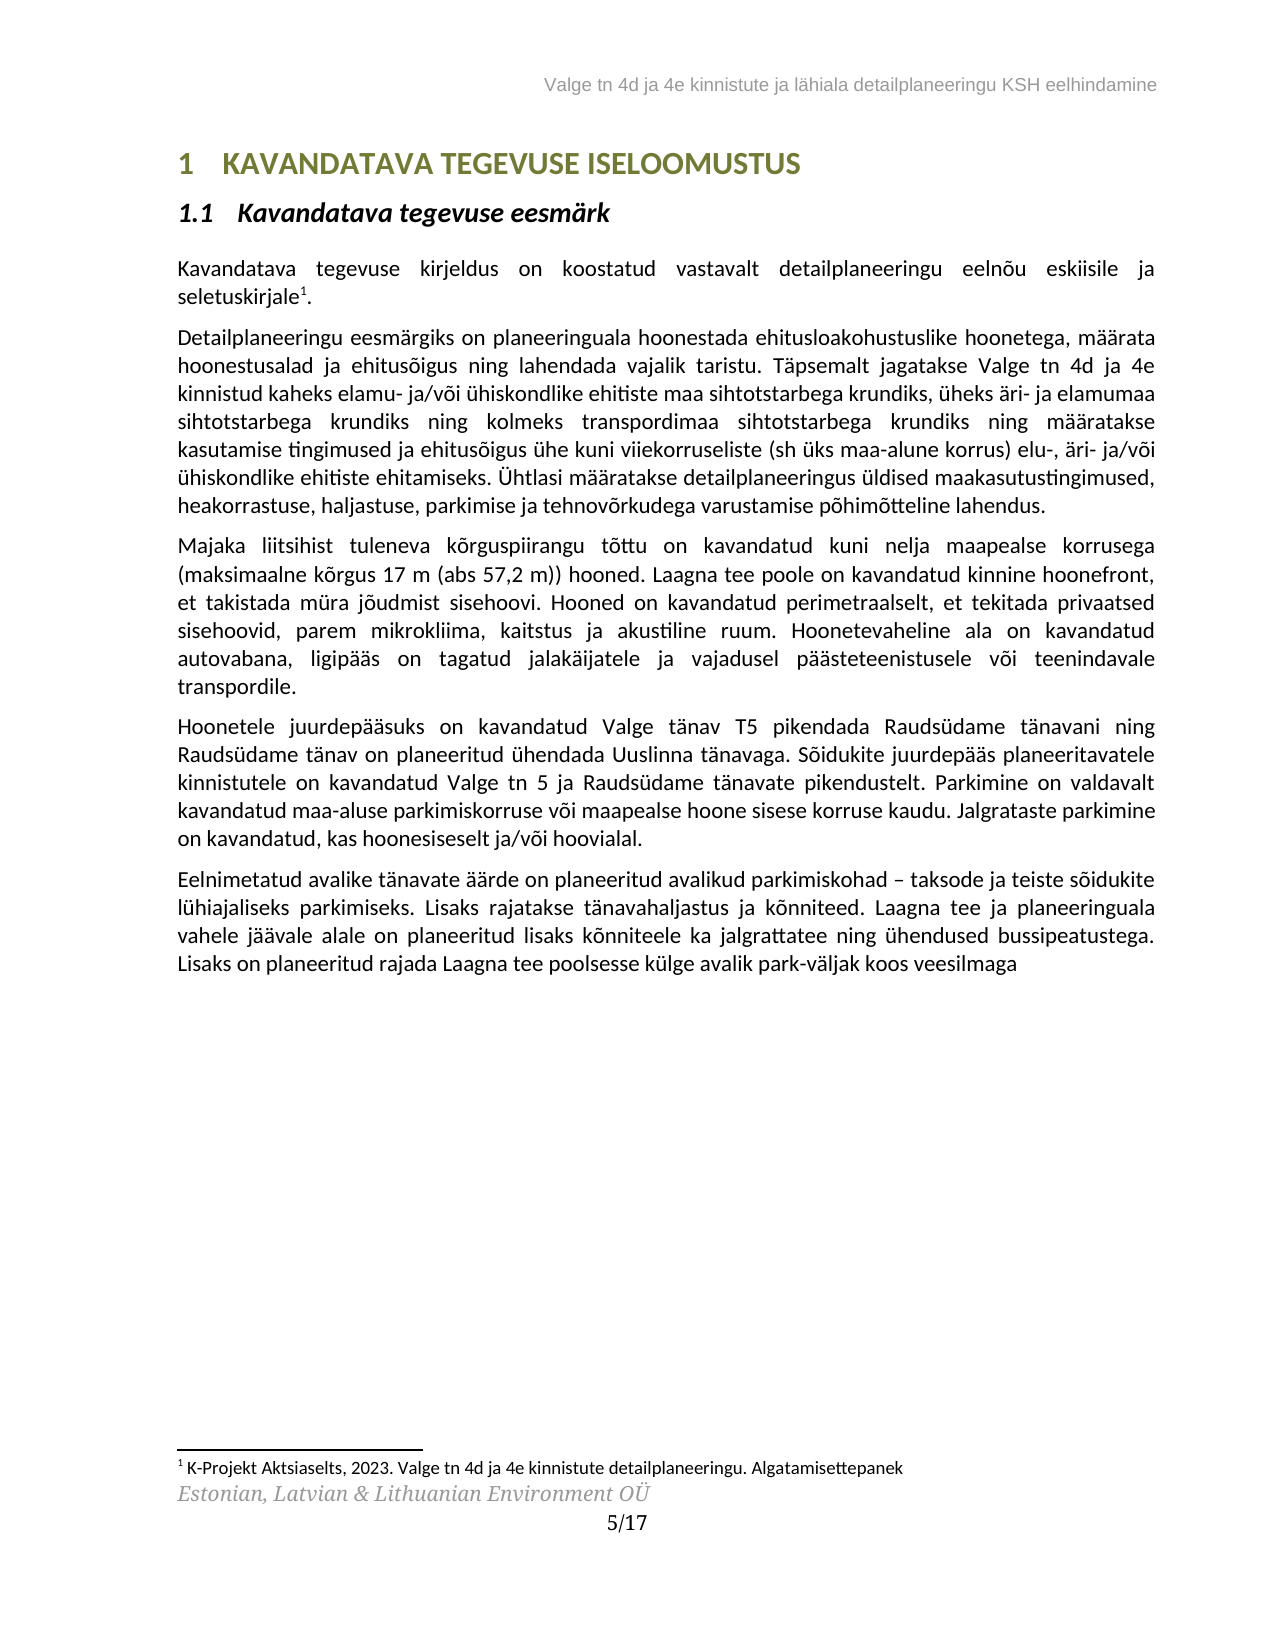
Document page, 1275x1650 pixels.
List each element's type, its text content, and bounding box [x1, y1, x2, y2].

text Detailplaneeringu eesmärgiks on planeeringuala hoonestada ehitusloakohustuslike hoonetega, määrata hoonestusalad ja ehitusõigus ning lahendada vajalik taristu. Täpsemalt jagatakse Valge tn 4d ja 4e kinnistud kaheks elamu- ja/või ühiskondlike ehitiste maa sihtotstarbega krundiks, üheks äri- ja elamumaa sihtotstarbega krundiks ning kolmeks transpordimaa sihtotstarbega krundiks ning määratakse kasutamise tingimused ja ehitusõigus ühe kuni viiekorruseliste (sh üks maa-alune korrus) elu-, äri- ja/või ühiskondlike ehitiste ehitamiseks. Ühtlasi määratakse detailplaneeringus üldised maakasutustingimused, heakorrastuse, haljastuse, parkimise ja tehnovõrkudega varustamise põhimõtteline lahendus. [177, 323, 1157, 519]
subtitle Kavandatava tegevuse iseloomustus [177, 143, 1157, 183]
text Hoonetele juurdepääsuks on kavandatud Valge tänav T5 pikendada Raudsüdame tänavani ning Raudsüdame tänav on planeeritud ühendada Uuslinna tänavaga. Sõidukite juurdepääs planeeritavatele kinnistutele on kavandatud Valge tn 5 ja Raudsüdame tänavate pikendustelt. Parkimine on valdavalt kavandatud maa-aluse parkimiskorruse või maapealse hoone sisese korruse kaudu. Jalgrataste parkimine on kavandatud, kas hoonesiseselt ja/või hoovialal. [177, 712, 1157, 852]
text Eelnimetatud avalike tänavate äärde on planeeritud avalikud parkimiskohad – taksode ja teiste sõidukite lühiajaliseks parkimiseks. Lisaks rajatakse tänavahaljastus ja kõnniteed. Laagna tee ja planeeringuala vahele jäävale alale on planeeritud lisaks kõnniteele ka jalgrattatee ning ühendused bussipeatustega. Lisaks on planeeritud rajada Laagna tee poolsesse külge avalik park-väljak koos veesilmaga [177, 865, 1157, 977]
subtitle Kavandatava tegevuse eesmärk [177, 195, 1157, 229]
text Majaka liitsihist tuleneva kõrguspiirangu tõttu on kavandatud kuni nelja maapealse korrusega (maksimaalne kõrgus 17 m (abs 57,2 m)) hooned. Laagna tee poole on kavandatud kinnine hoonefront, et takistada müra jõudmist sisehoovi. Hooned on kavandatud perimetraalselt, et tekitada privaatsed sisehoovid, parem mikrokliima, kaitstus ja akustiline ruum. Hoonetevaheline ala on kavandatud autovabana, ligipääs on tagatud jalakäijatele ja vajadusel päästeteenistusele või teenindavale transpordile. [177, 532, 1157, 700]
text Kavandatava tegevuse kirjeldus on koostatud vastavalt detailplaneeringu eelnõu eskiisile ja seletuskirjale. [177, 254, 1157, 311]
